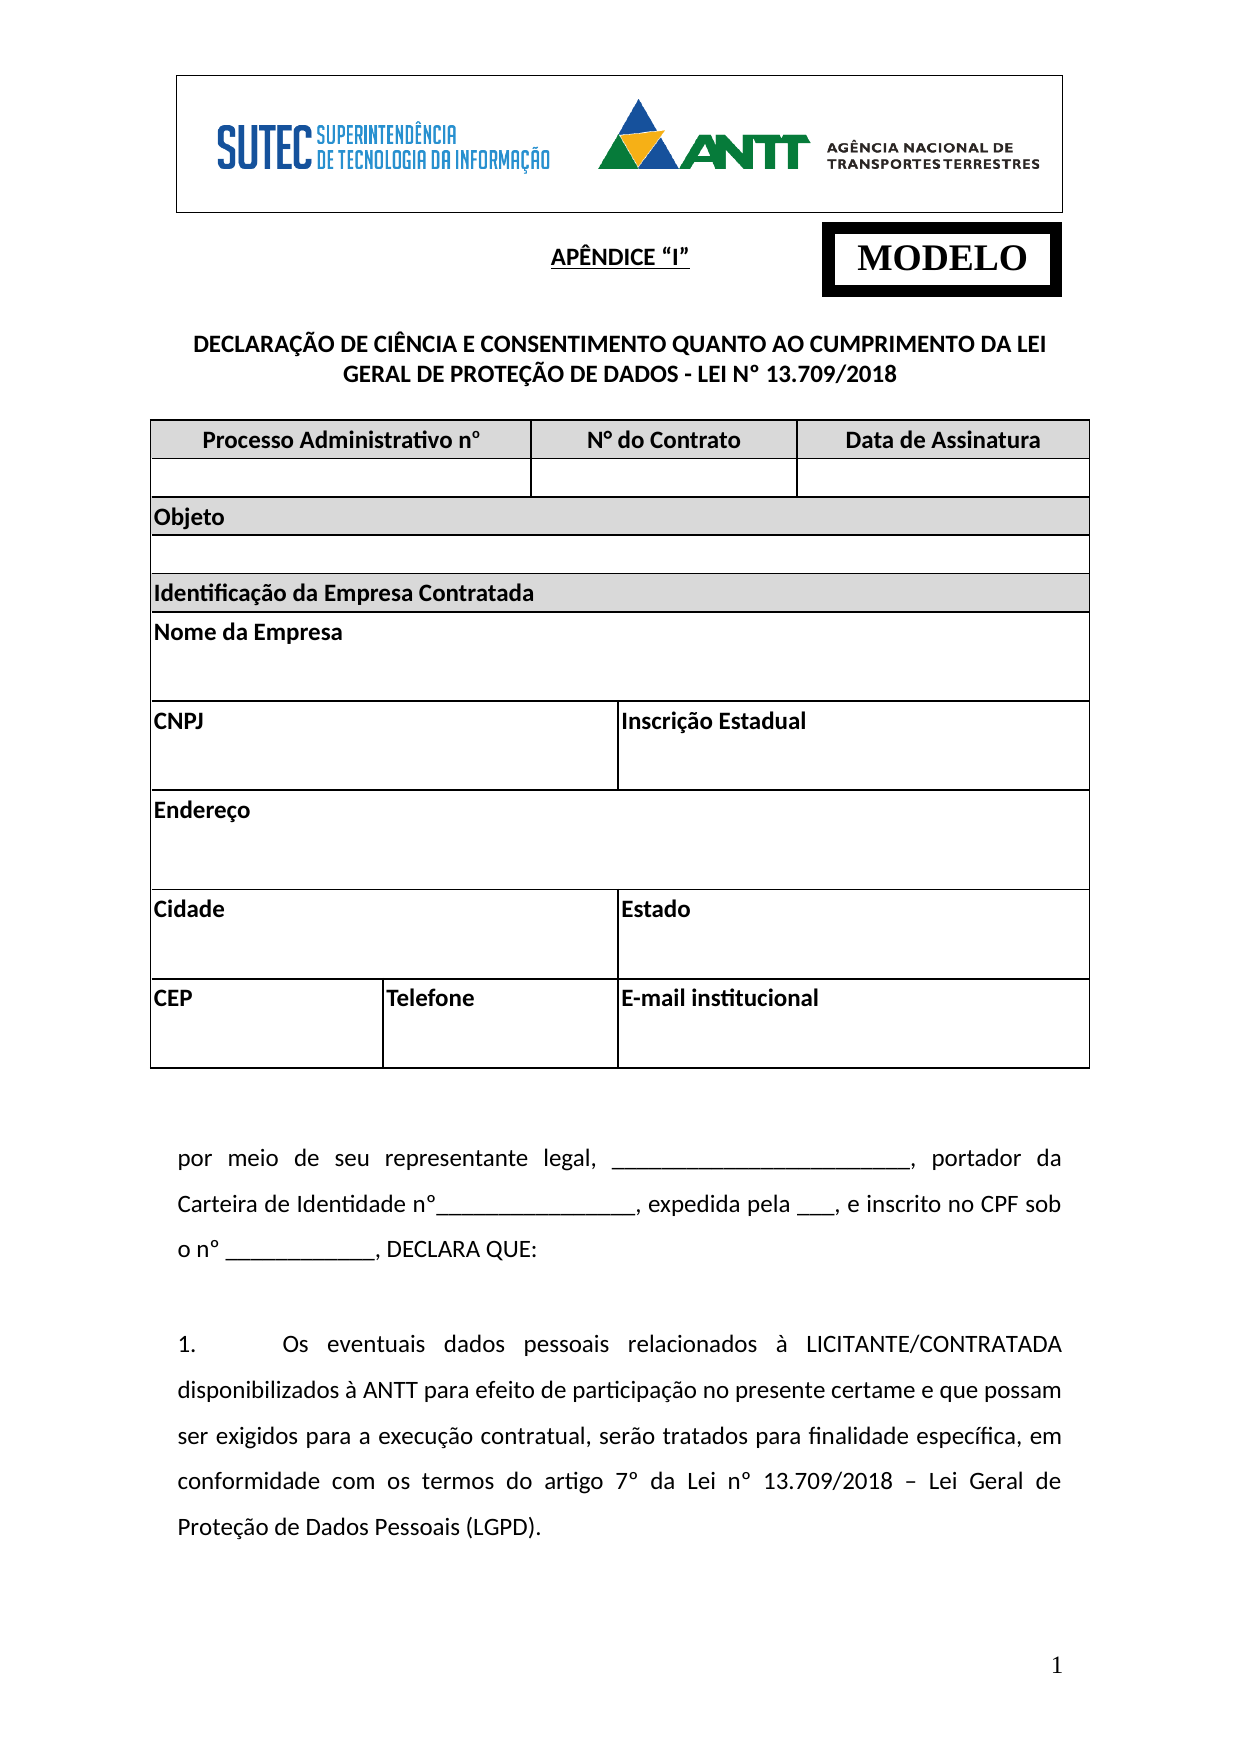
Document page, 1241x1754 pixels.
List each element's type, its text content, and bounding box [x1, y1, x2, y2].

table_cell CEP [151, 979, 382, 1067]
table_cell E-mail institucional [619, 980, 1089, 1067]
table_cell [798, 459, 1089, 496]
table_cell Cidade [151, 890, 617, 978]
table_cell CNPJ [151, 701, 617, 789]
table_cell [532, 459, 796, 496]
text APÊNDICE “I” [177, 241, 822, 272]
table_cell Identificação da Empresa Contratada [151, 574, 1089, 611]
table_cell Endereço [151, 790, 1089, 889]
text por meio de seu representante legal, ________________________, portador da Carteira de Identidade nº________________, expedida pela ___, e inscrito no CPF sob o nº ____________, DECLARA QUE: [177, 1142, 1063, 1264]
table_cell [151, 459, 530, 496]
table_cell [151, 535, 1089, 573]
table_cell Objeto [151, 497, 1089, 534]
table_cell Inscrição Estadual [619, 702, 1089, 789]
text DECLARAÇÃO DE CIÊNCIA E CONSENTIMENTO QUANTO AO CUMPRIMENTO DA LEI GERAL DE PROTEÇÃO DE DADOS - LEI Nº 13.709/2018 [177, 328, 1063, 389]
picture [181, 81, 1062, 207]
table_cell Telefone [384, 980, 617, 1067]
table_header N° do Contrato [532, 421, 796, 458]
table_header Processo Administrativo no [151, 421, 530, 458]
table_header Data de Assinatura [798, 421, 1089, 458]
table_cell Estado [619, 890, 1089, 978]
table_cell Nome da Empresa [151, 612, 1089, 700]
list Os eventuais dados pessoais relacionados à LICITANTE/CONTRATADA disponibilizados à ANTT para efeito de participação no presente certame e que possam ser exigidos para a execução contratual, serão tratados para finalidade específica, em conformidade com os termos do artigo 7º da Lei nº 13.709/2018 – Lei Geral de Proteção de Dados Pessoais (LGPD). [177, 1328, 1063, 1542]
